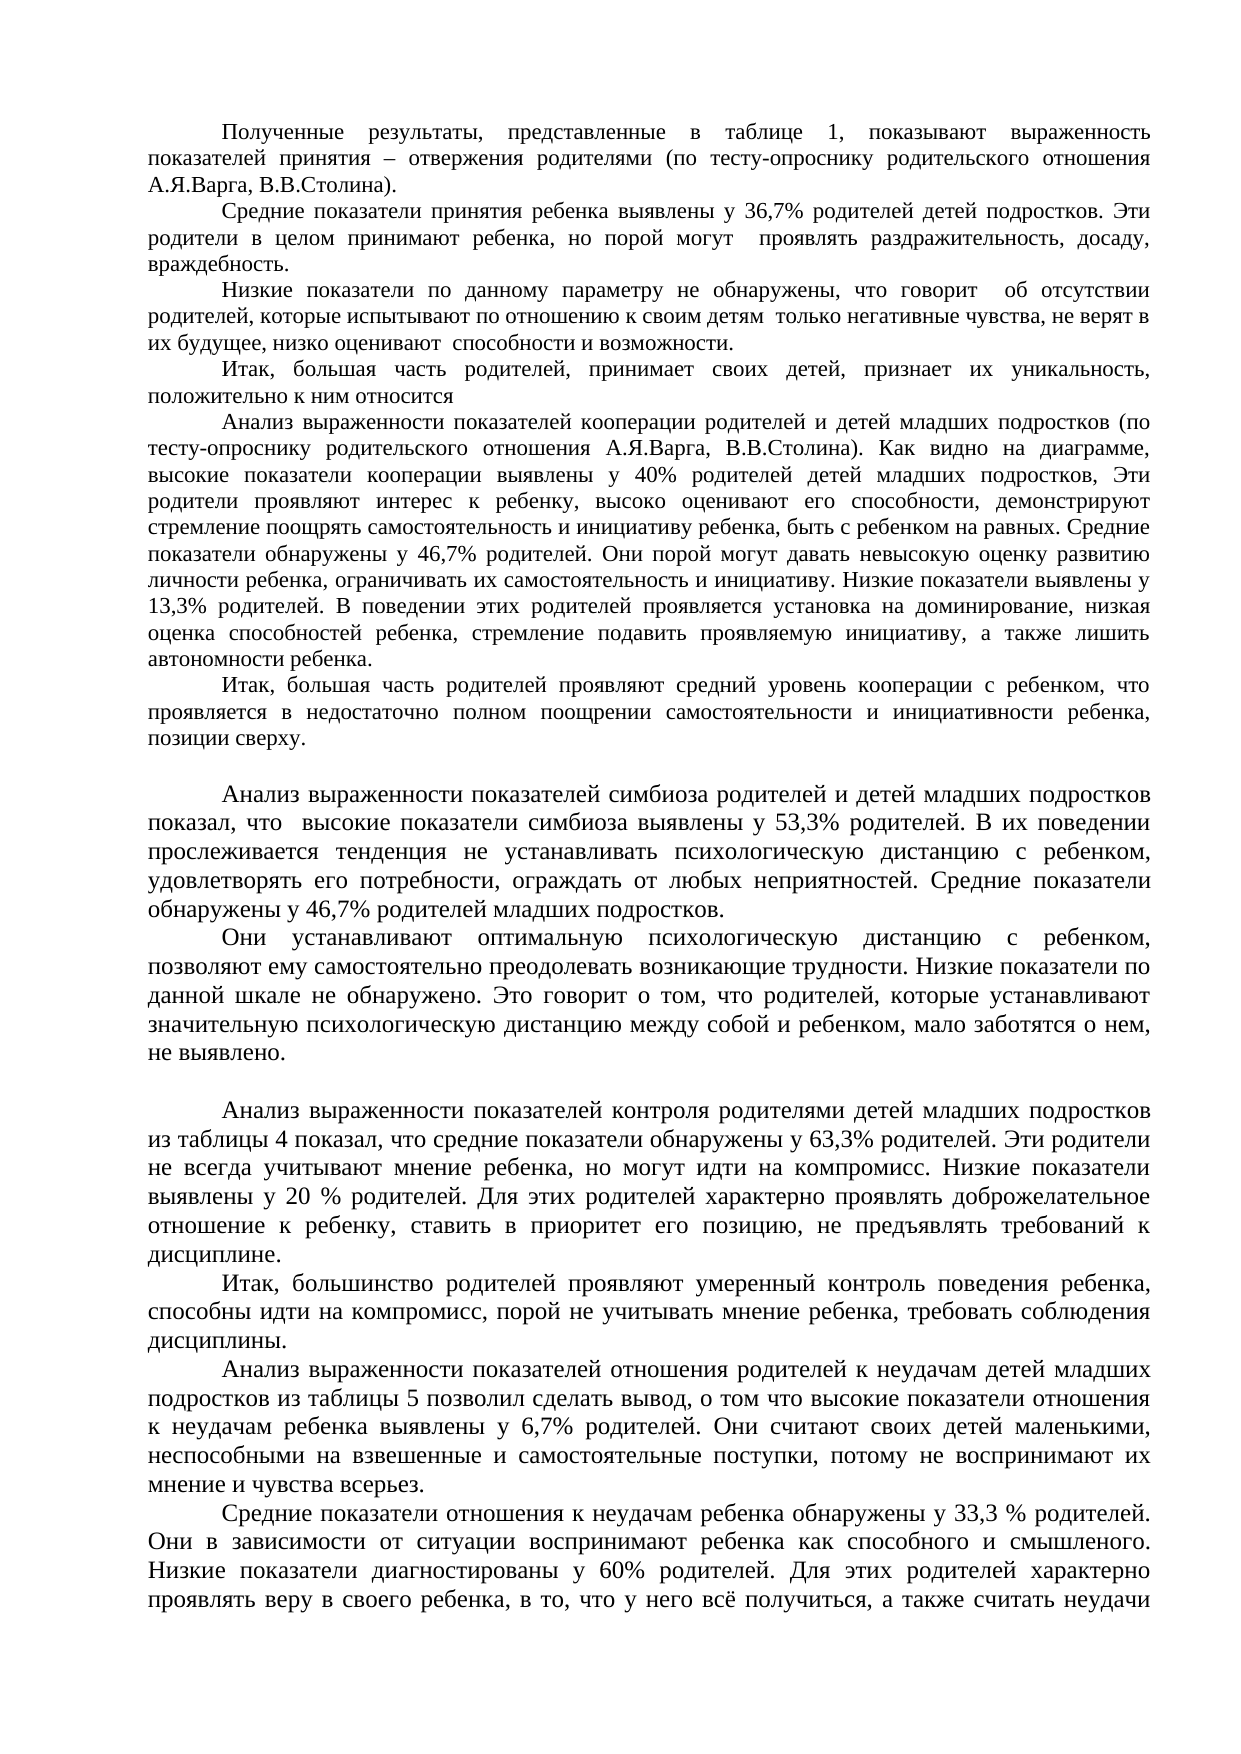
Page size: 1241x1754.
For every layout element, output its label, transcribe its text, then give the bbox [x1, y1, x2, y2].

text Анализ выраженности показателей отношения родителей к неудачам детей младших подростков из таблицы 5 позволил сделать вывод, о том что высокие показатели отношения к неудачам ребенка выявлены у 6,7% родителей. Они считают своих детей маленькими, неспособными на взвешенные и самостоятельные поступки, потому не воспринимают их мнение и чувства всерьез. [148, 1354, 1152, 1498]
text Они устанавливают оптимальную психологическую дистанцию с ребенком, позволяют ему самостоятельно преодолевать возникающие трудности. Низкие показатели по данной шкале не обнаружено. Это говорит о том, что родителей, которые устанавливают значительную психологическую дистанцию между собой и ребенком, мало заботятся о нем, не выявлено. [148, 922, 1152, 1066]
text Итак, большая часть родителей проявляют средний уровень кооперации с ребенком, что проявляется в недостаточно полном поощрении самостоятельности и инициативности ребенка, позиции сверху. [148, 672, 1152, 751]
text Анализ выраженности показателей контроля родителями детей младших подростков из таблицы 4 показал, что средние показатели обнаружены у 63,3% родителей. Эти родители не всегда учитывают мнение ребенка, но могут идти на компромисс. Низкие показатели выявлены у 20 % родителей. Для этих родителей характерно проявлять доброжелательное отношение к ребенку, ставить в приоритет его позицию, не предъявлять требований к дисциплине. [148, 1095, 1152, 1268]
text Анализ выраженности показателей кооперации родителей и детей младших подростков (по тесту-опроснику родительского отношения А.Я.Варга, В.В.Столина). Как видно на диаграмме, высокие показатели кооперации выявлены у 40% родителей детей младших подростков, Эти родители проявляют интерес к ребенку, высоко оценивают его способности, демонстрируют стремление поощрять самостоятельность и инициативу ребенка, быть с ребенком на равных. Средние показатели обнаружены у 46,7% родителей. Они порой могут давать невысокую оценку развитию личности ребенка, ограничивать их самостоятельность и инициативу. Низкие показатели выявлены у 13,3% родителей. В поведении этих родителей проявляется установка на доминирование, низкая оценка способностей ребенка, стремление подавить проявляемую инициативу, а также лишить автономности ребенка. [148, 408, 1152, 672]
text Анализ выраженности показателей симбиоза родителей и детей младших подростков показал, что высокие показатели симбиоза выявлены у 53,3% родителей. В их поведении прослеживается тенденция не устанавливать психологическую дистанцию с ребенком, удовлетворять его потребности, ограждать от любых неприятностей. Средние показатели обнаружены у 46,7% родителей младших подростков. [148, 779, 1152, 922]
text Низкие показатели по данному параметру не обнаружены, что говорит об отсутствии родителей, которые испытывают по отношению к своим детям только негативные чувства, не верят в их будущее, низко оценивают способности и возможности. [148, 276, 1152, 355]
text Средние показатели принятия ребенка выявлены у 36,7% родителей детей подростков. Эти родители в целом принимают ребенка, но порой могут проявлять раздражительность, досаду, враждебность. [148, 197, 1152, 276]
text Полученные результаты, представленные в таблице 1, показывают выраженность показателей принятия – отвержения родителями (по тесту-опроснику родительского отношения А.Я.Варга, В.В.Столина). [148, 118, 1152, 197]
text Итак, большинство родителей проявляют умеренный контроль поведения ребенка, способны идти на компромисс, порой не учитывать мнение ребенка, требовать соблюдения дисциплины. [148, 1268, 1152, 1354]
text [148, 1498, 1152, 1613]
text Итак, большая часть родителей, принимает своих детей, признает их уникальность, положительно к ним относится [148, 355, 1152, 408]
